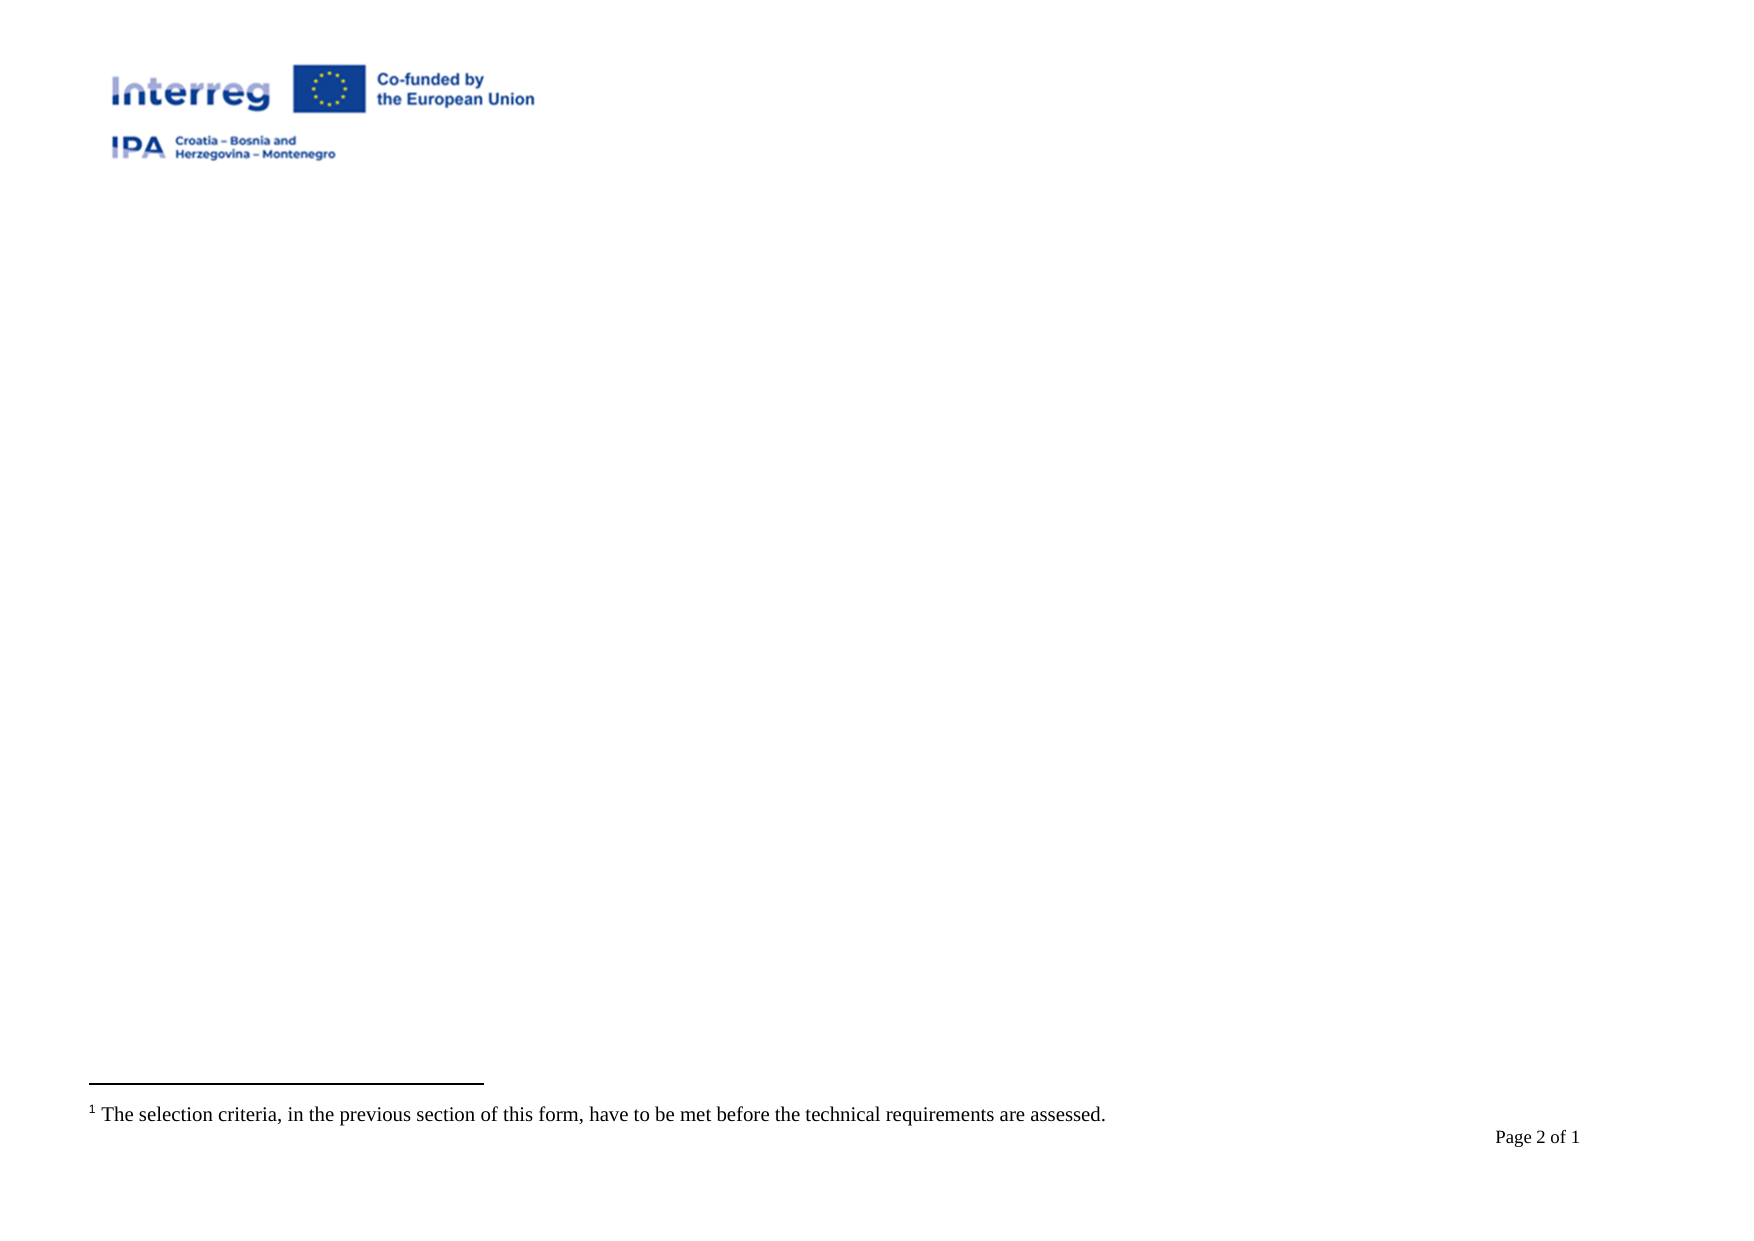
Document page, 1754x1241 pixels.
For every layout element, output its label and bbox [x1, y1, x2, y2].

picture [88, 42, 559, 182]
